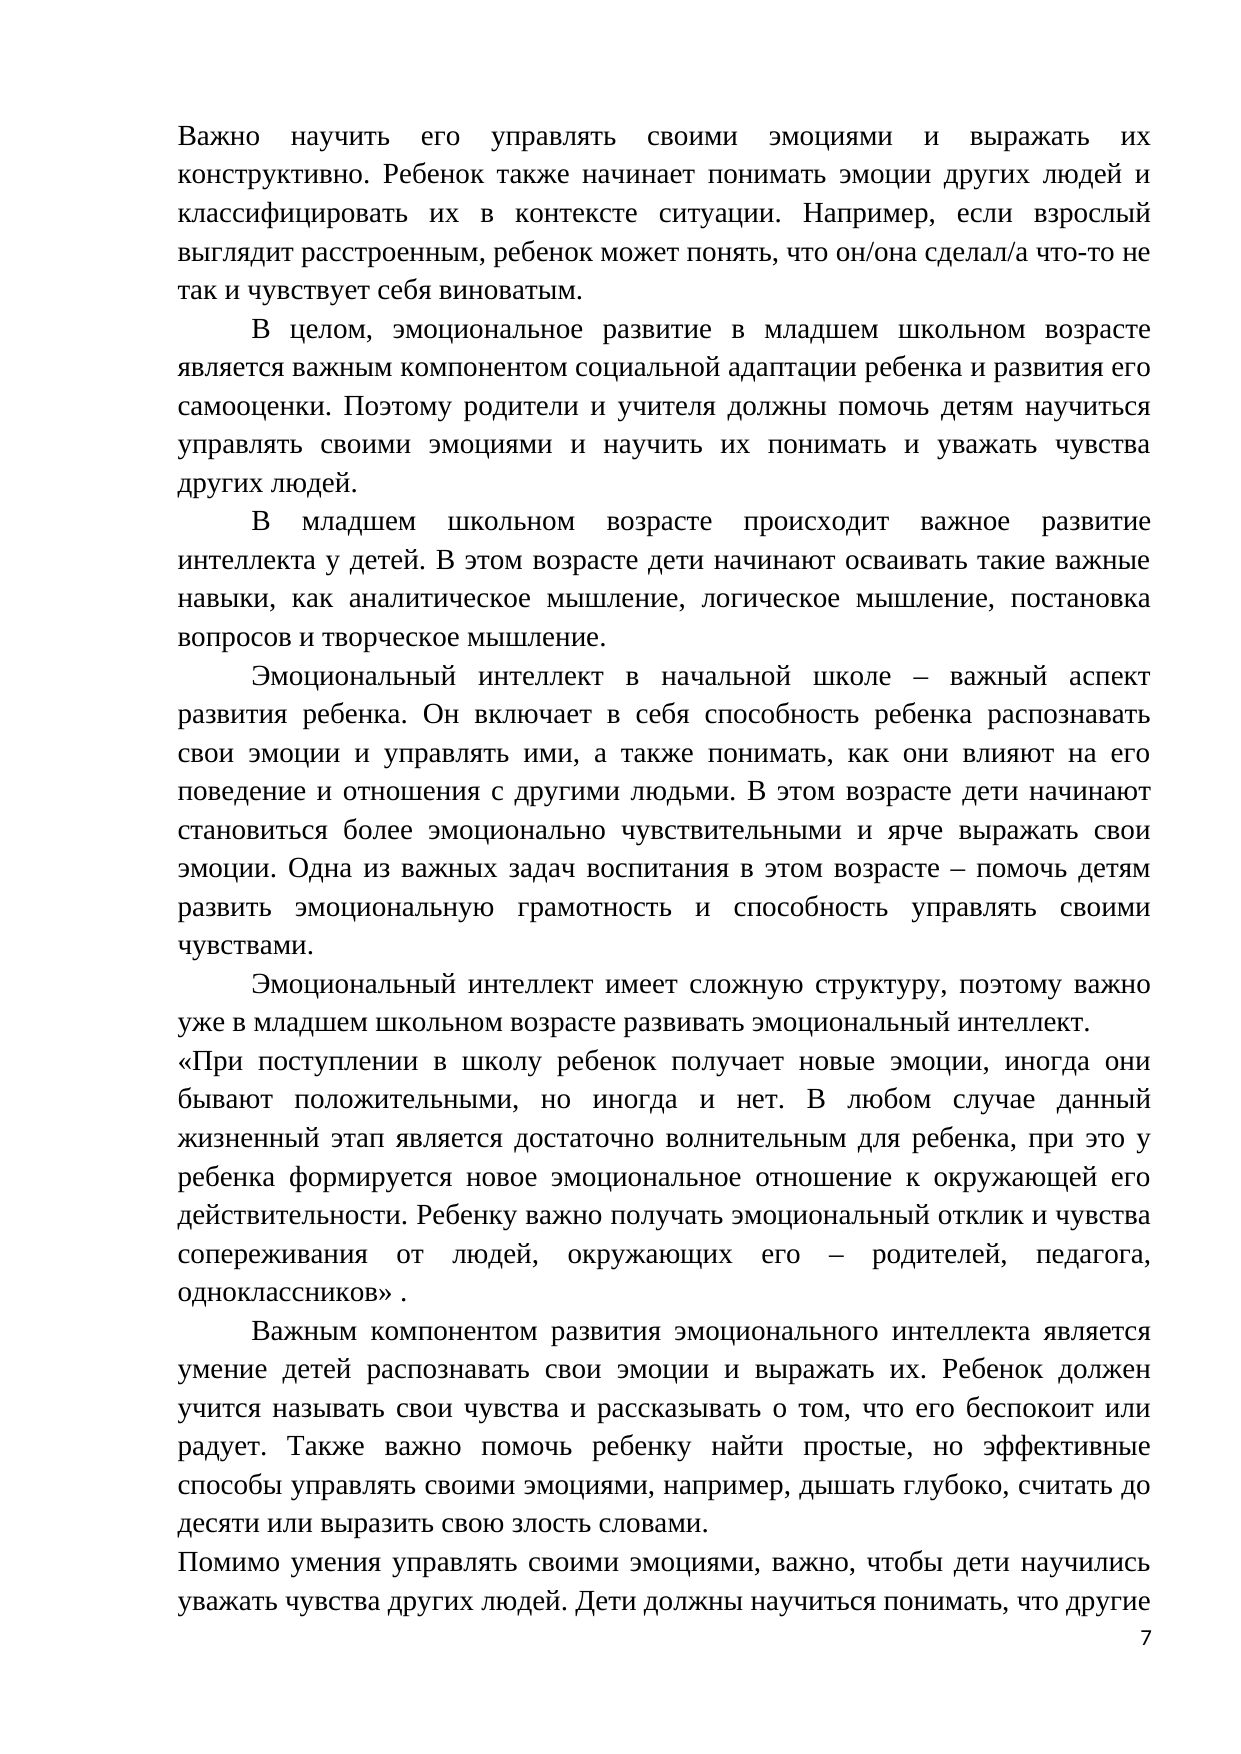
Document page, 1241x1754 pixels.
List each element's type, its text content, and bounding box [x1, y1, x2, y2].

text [177, 118, 1152, 306]
text Важным компонентом развития эмоционального интеллекта является умение детей распознавать свои эмоции и выражать их. Ребенок должен учится называть свои чувства и рассказывать о том, что его беспокоит или радует. Также важно помочь ребенку найти простые, но эффективные способы управлять своими эмоциями, например, дышать глубоко, считать до десяти или выразить свою злость словами. [177, 1313, 1152, 1539]
text «При поступлении в школу ребенок получает новые эмоции, иногда они бывают положительными, но иногда и нет. В любом случае данный жизненный этап является достаточно волнительным для ребенка, при это у ребенка формируется новое эмоциональное отношение к окружающей его действительности. Ребенку важно получать эмоциональный отклик и чувства сопереживания от людей, окружающих его – родителей, педагога, одноклассников» . [177, 1043, 1152, 1308]
text Эмоциональный интеллект имеет сложную структуру, поэтому важно уже в младшем школьном возрасте развивать эмоциональный интеллект. [177, 966, 1152, 1038]
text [177, 1544, 1152, 1616]
text В целом, эмоциональное развитие в младшем школьном возрасте является важным компонентом социальной адаптации ребенка и развития его самооценки. Поэтому родители и учителя должны помочь детям научиться управлять своими эмоциями и научить их понимать и уважать чувства других людей. [177, 311, 1152, 498]
text В младшем школьном возрасте происходит важное развитие интеллекта у детей. В этом возрасте дети начинают осваивать такие важные навыки, как аналитическое мышление, логическое мышление, постановка вопросов и творческое мышление. [177, 503, 1152, 653]
text Эмоциональный интеллект в начальной школе – важный аспект развития ребенка. Он включает в себя способность ребенка распознавать свои эмоции и управлять ими, а также понимать, как они влияют на его поведение и отношения с другими людьми. В этом возрасте дети начинают становиться более эмоционально чувствительными и ярче выражать свои эмоции. Одна из важных задач воспитания в этом возрасте – помочь детям развить эмоциональную грамотность и способность управлять своими чувствами. [177, 658, 1152, 961]
